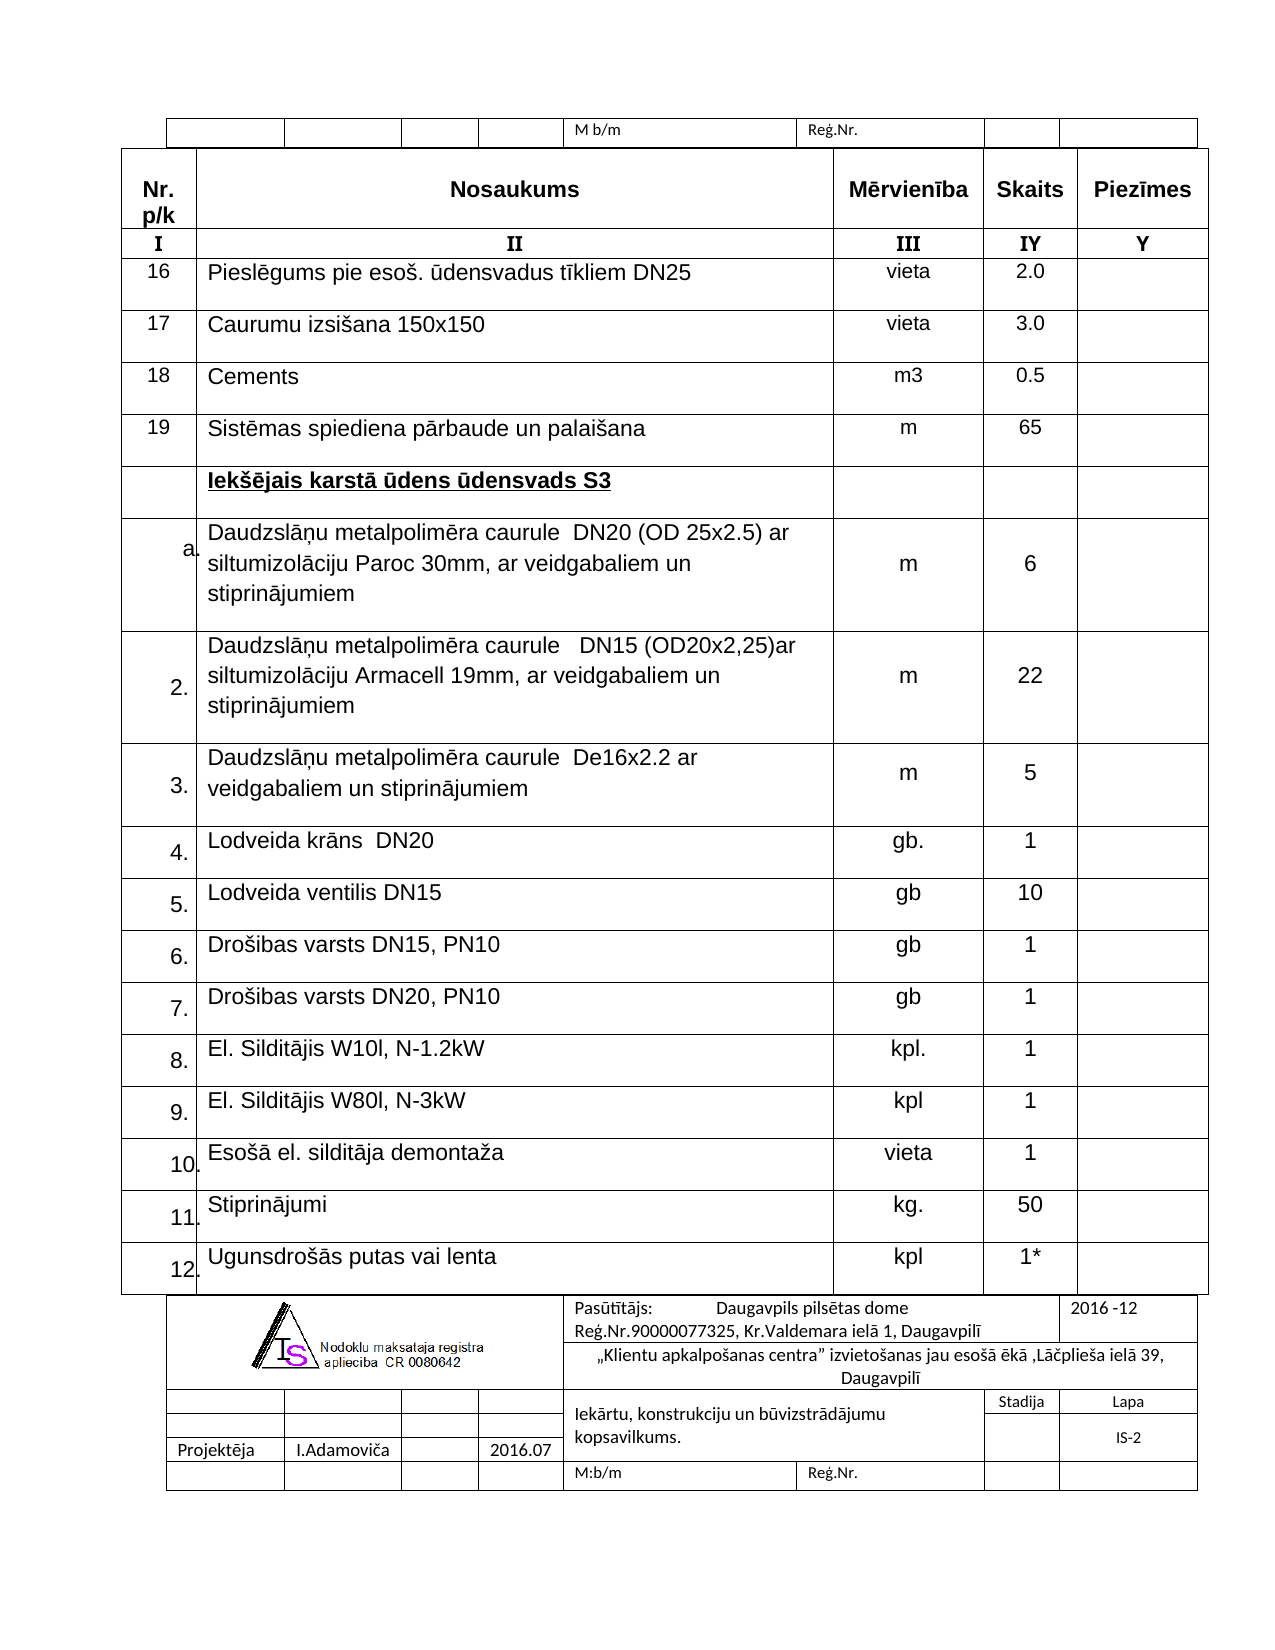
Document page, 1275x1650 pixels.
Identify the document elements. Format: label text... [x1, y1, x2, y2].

table_cell 6 [984, 519, 1077, 631]
table_cell Lodveida ventilis DN15 [197, 879, 833, 930]
table_cell [122, 931, 196, 982]
table_cell IS-2 [1060, 1414, 1197, 1461]
table_cell [1078, 827, 1208, 878]
table_header Skaits [984, 149, 1077, 228]
table_cell [1078, 983, 1208, 1034]
table_cell Lapa [1060, 1390, 1197, 1413]
table_cell [122, 1243, 196, 1294]
table_cell kg. [834, 1191, 983, 1242]
table_cell 5 [984, 744, 1077, 826]
table_cell Drošibas varsts DN20, PN10 [197, 983, 833, 1034]
table_cell gb [834, 931, 983, 982]
table_cell 10 [984, 879, 1077, 930]
table_cell 17 [122, 311, 196, 362]
table_cell 1 [984, 1139, 1077, 1190]
table_header Nr. p/k [122, 149, 196, 228]
table_cell Sistēmas spiediena pārbaude un palaišana [197, 415, 833, 466]
table_cell [1060, 119, 1197, 147]
table_cell [1078, 1087, 1208, 1138]
table_cell [1078, 311, 1208, 362]
table_cell [984, 467, 1077, 518]
table_cell [122, 1035, 196, 1086]
table_cell m [834, 519, 983, 631]
table_cell Daudzslāņu metalpolimēra caurule DN20 (OD 25x2.5) ar siltumizolāciju Paroc 30mm, ar veidgabaliem un stiprinājumiem [197, 519, 833, 631]
table_header Mērvienība [834, 149, 983, 228]
table_cell [167, 1390, 284, 1413]
table_cell Stiprinājumi [197, 1191, 833, 1242]
table_cell 50 [984, 1191, 1077, 1242]
table_cell Daudzslāņu metalpolimēra caurule DN15 (OD20x2,25)ar siltumizolāciju Armacell 19mm, ar veidgabaliem un stiprinājumiem [197, 632, 833, 743]
table_cell Pieslēgums pie esoš. ūdensvadus tīkliem DN25 [197, 259, 833, 310]
table_cell [1078, 519, 1208, 631]
table_cell 19 [122, 415, 196, 466]
table_cell [1078, 467, 1208, 518]
table_cell [122, 879, 196, 930]
table_cell [1078, 1139, 1208, 1190]
table_header Nosaukums [197, 149, 833, 228]
table_cell [402, 1390, 478, 1413]
table_cell [1078, 931, 1208, 982]
table_cell gb [834, 983, 983, 1034]
table_cell vieta [834, 1139, 983, 1190]
table_cell 3.0 [984, 311, 1077, 362]
table_cell Daudzslāņu metalpolimēra caurule De16x2.2 ar veidgabaliem un stiprinājumiem [197, 744, 833, 826]
table_cell El. Silditājis W80l, N-3kW [197, 1087, 833, 1138]
table_cell IY [984, 229, 1077, 258]
table_header Piezīmes [1078, 149, 1208, 228]
table_cell Cements [197, 363, 833, 414]
table_cell 65 [984, 415, 1077, 466]
table_cell gb [834, 879, 983, 930]
table_cell [167, 119, 284, 147]
table_cell [1078, 259, 1208, 310]
table_cell kpl. [834, 1035, 983, 1086]
table_cell [285, 119, 401, 147]
table_cell gb. [834, 827, 983, 878]
table_header [1012, 1296, 1059, 1342]
table_cell [1078, 363, 1208, 414]
table_cell [122, 744, 196, 826]
table_cell Y [1078, 229, 1208, 258]
table_cell Esošā el. silditāja demontaža [197, 1139, 833, 1190]
table_cell 1 [984, 1087, 1077, 1138]
table_cell [122, 1087, 196, 1138]
table_cell [402, 119, 478, 147]
table_cell M:b/m [564, 1462, 796, 1490]
table_cell vieta [834, 311, 983, 362]
table_cell Ugunsdrošās putas vai lenta [197, 1243, 833, 1294]
table_header [167, 1296, 563, 1389]
table_cell 22214 [122, 519, 196, 631]
table_cell [122, 983, 196, 1034]
table_cell [479, 1414, 563, 1437]
table_cell [479, 119, 563, 147]
table_cell kpl [834, 1087, 983, 1138]
table_cell m3 [834, 363, 983, 414]
table_cell 0.5 [984, 363, 1077, 414]
picture [240, 1296, 489, 1374]
table_cell [1060, 1462, 1197, 1490]
table_cell [122, 1139, 196, 1190]
table_cell [1078, 1243, 1208, 1294]
table_cell [834, 467, 983, 518]
table_cell III [834, 229, 983, 258]
table_cell „Klientu apkalpošanas centra” izvietošanas jau esošā ēkā ,Lāčplieša ielā 39, Daugavpilī [564, 1343, 1197, 1389]
table_cell [1078, 415, 1208, 466]
table_cell [985, 1414, 1059, 1461]
table_cell [167, 1414, 284, 1437]
table_cell El. Silditājis W10l, N-1.2kW [197, 1035, 833, 1086]
table_cell vieta [834, 259, 983, 310]
table_cell 2.0 [984, 259, 1077, 310]
table_cell Iekārtu, konstrukciju un būvizstrādājumu kopsavilkums. [564, 1390, 984, 1461]
table_cell Stadija [985, 1390, 1059, 1413]
table_cell Reģ.Nr. [797, 1462, 984, 1490]
table_cell [122, 632, 196, 743]
table_cell [479, 1390, 563, 1413]
table_cell [1078, 1191, 1208, 1242]
table_cell [985, 1462, 1059, 1490]
table_cell 22 [984, 632, 1077, 743]
table_cell 1 [984, 983, 1077, 1034]
table_header Pasūtītājs: Daugavpils pilsētas dome Reģ.Nr.90000077325, Kr.Valdemara ielā 1, Daugavpilī [564, 1296, 1012, 1342]
table_cell [1078, 632, 1208, 743]
table_cell [285, 1462, 401, 1490]
table_cell [1078, 744, 1208, 826]
table_cell Reģ.Nr. [797, 119, 984, 147]
table_cell [402, 1438, 478, 1461]
table_cell M b/m [564, 119, 796, 147]
table_cell m [834, 632, 983, 743]
table_cell [122, 467, 196, 518]
table_cell Projektēja [167, 1438, 284, 1461]
table_cell I.Adamoviča [285, 1438, 401, 1461]
table_cell 2016.07 [479, 1438, 563, 1461]
table_cell Lodveida krāns DN20 [197, 827, 833, 878]
table_cell [285, 1414, 401, 1437]
table_cell kpl [834, 1243, 983, 1294]
table_cell 1 [984, 931, 1077, 982]
table_cell II [197, 229, 833, 258]
table_cell 1* [984, 1243, 1077, 1294]
table_cell [402, 1462, 478, 1490]
table_cell Drošibas varsts DN15, PN10 [197, 931, 833, 982]
table_cell Iekšējais karstā ūdens ūdensvads S3 [197, 467, 833, 518]
table_cell [285, 1390, 401, 1413]
table_cell 18 [122, 363, 196, 414]
table_cell 1 [984, 827, 1077, 878]
table_cell [122, 1191, 196, 1242]
table_cell [479, 1462, 563, 1490]
table_cell [1078, 1035, 1208, 1086]
table_cell [122, 827, 196, 878]
table_cell [167, 1462, 284, 1490]
table_cell [402, 1414, 478, 1437]
table_cell 1 [984, 1035, 1077, 1086]
table_cell [1078, 879, 1208, 930]
table_cell m [834, 415, 983, 466]
table_cell Caurumu izsišana 150x150 [197, 311, 833, 362]
table_cell I [122, 229, 196, 258]
table_cell 16 [122, 259, 196, 310]
table_cell [985, 119, 1059, 147]
table_cell m [834, 744, 983, 826]
table_header 2016 -12 [1060, 1296, 1197, 1342]
